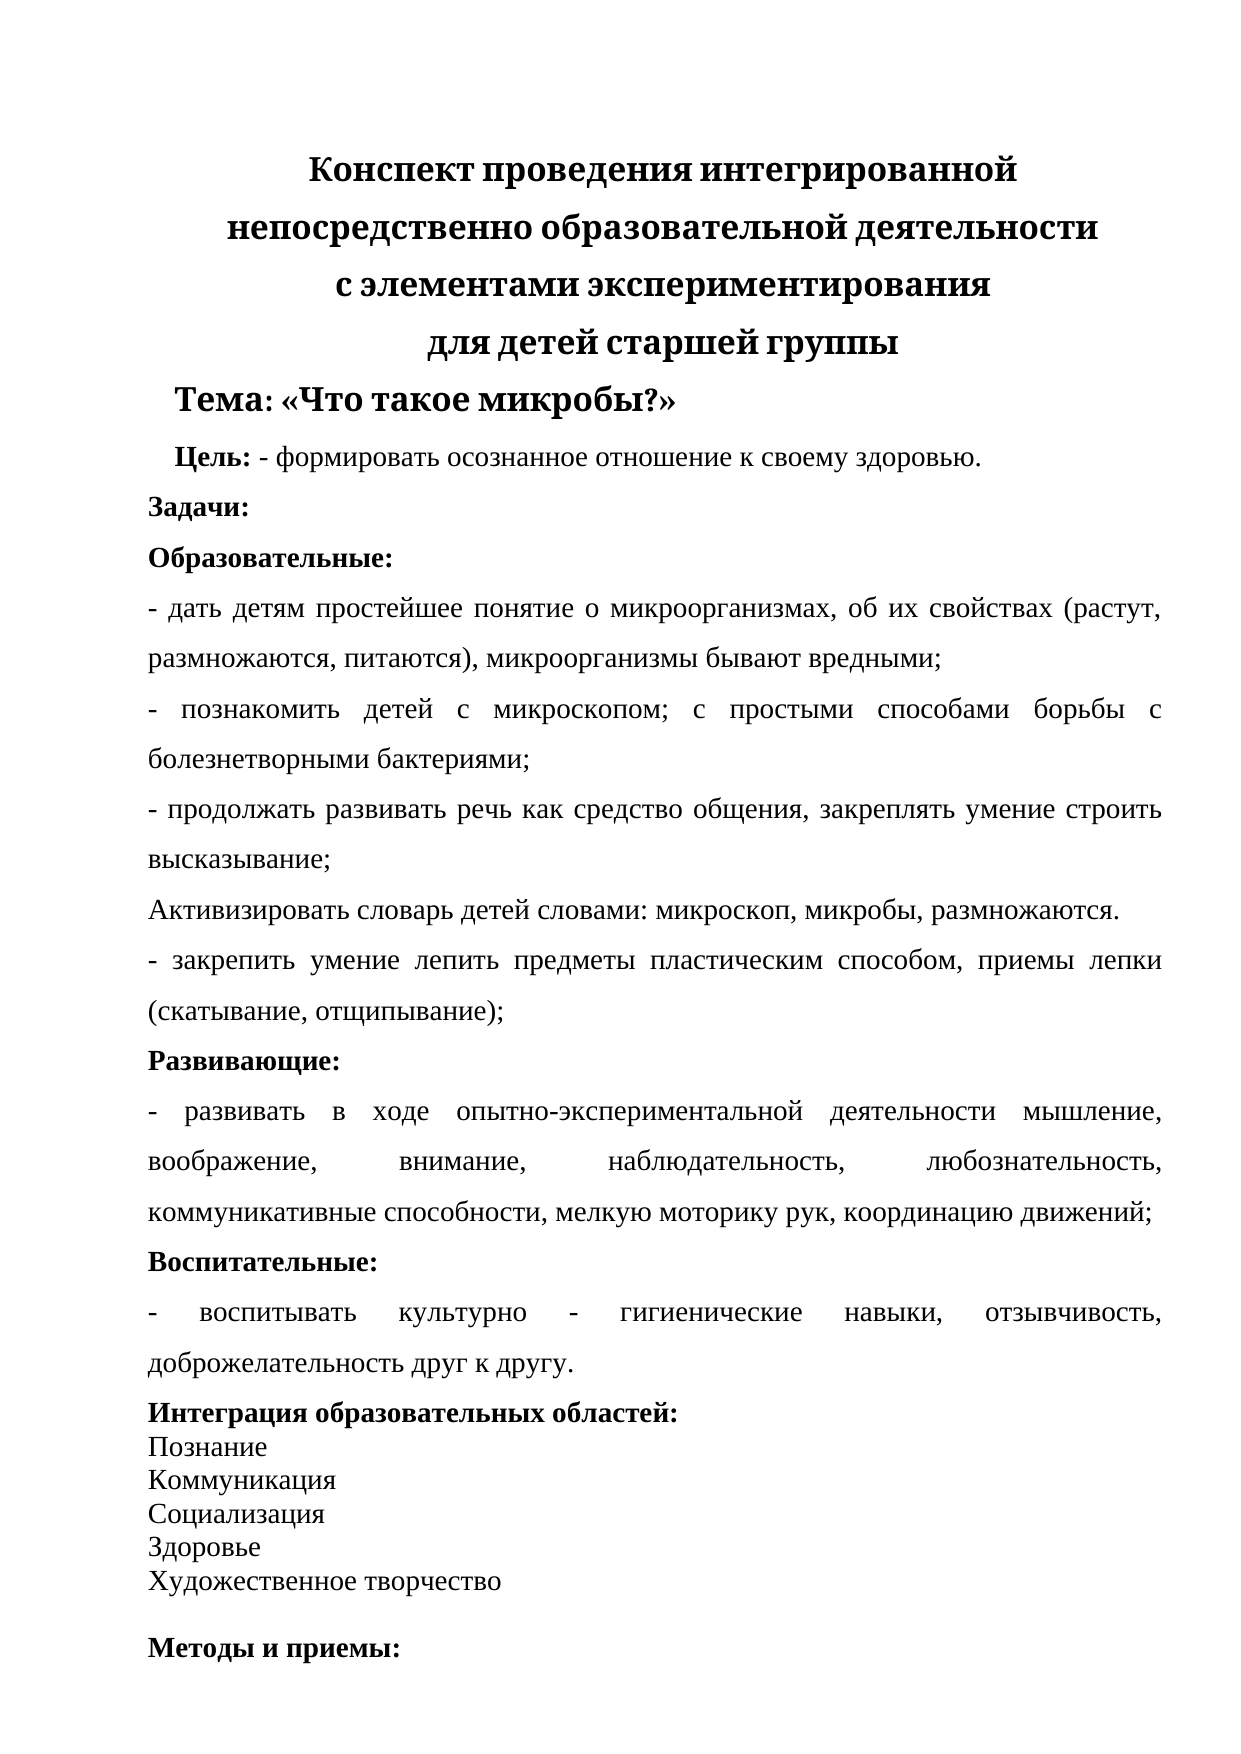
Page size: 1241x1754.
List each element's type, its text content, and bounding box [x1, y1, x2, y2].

text - дать детям простейшее понятие о микроорганизмах, об их свойствах (растут, размножаются, питаются), микроорганизмы бывают вредными; [148, 590, 1163, 674]
text - познакомить детей с микроскопом; с простыми способами борьбы с болезнетворными бактериями; [148, 691, 1163, 774]
text для детей старшей группы [118, 324, 1152, 362]
text Здоровье [148, 1529, 1162, 1563]
text Интеграция образовательных областей: [148, 1395, 1162, 1429]
text - закрепить умение лепить предметы пластическим способом, приемы лепки (скатывание, отщипывание); [148, 942, 1163, 1026]
text Воспитательные: [148, 1244, 1163, 1278]
text Тема: «Что такое микробы?» [118, 382, 1152, 420]
text Социализация [148, 1496, 1162, 1529]
text Коммуникация [148, 1462, 1162, 1496]
text с элементами экспериментирования [118, 267, 1152, 305]
text Познание [148, 1429, 1162, 1462]
text Задачи: [148, 489, 1162, 523]
text Развивающие: [148, 1043, 1163, 1076]
text непосредственно образовательной деятельности [118, 209, 1152, 247]
text Методы и приемы: [148, 1630, 1162, 1663]
text Художественное творчество [148, 1563, 1162, 1596]
text - продолжать развивать речь как средство общения, закреплять умение строить высказывание; [148, 791, 1163, 875]
text - воспитывать культурно - гигиенические навыки, отзывчивость, доброжелательность друг к другу. [148, 1294, 1163, 1378]
text - развивать в ходе опытно-экспериментальной деятельности мышление, воображение, внимание, наблюдательность, любознательность, коммуникативные способности, мелкую моторику рук, координацию движений; [148, 1093, 1163, 1227]
text Конспект проведения интегрированной [118, 152, 1152, 190]
text Образовательные: [148, 540, 1163, 573]
text Цель: - формировать осознанное отношение к своему здоровью. [118, 439, 1152, 473]
text Активизировать словарь детей словами: микроскоп, микробы, размножаются. [148, 892, 1163, 926]
